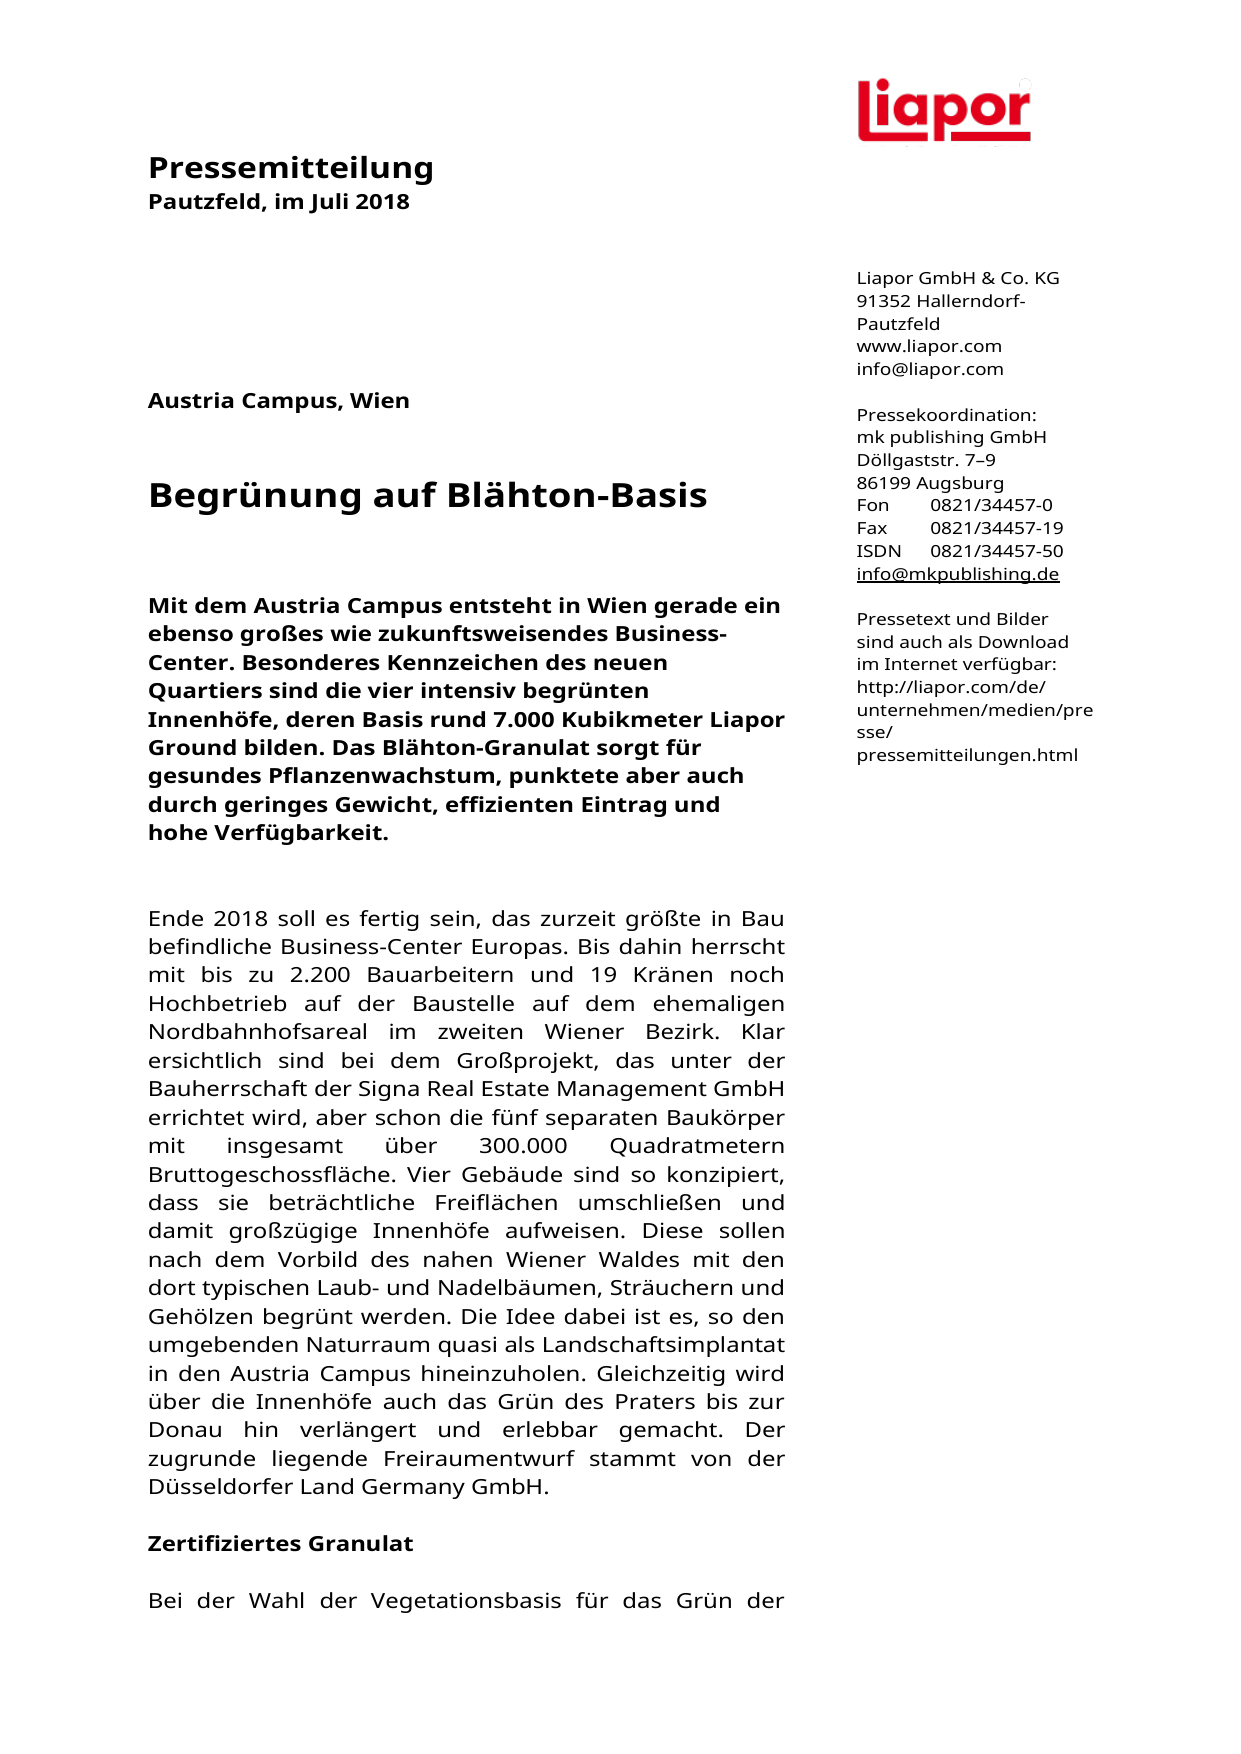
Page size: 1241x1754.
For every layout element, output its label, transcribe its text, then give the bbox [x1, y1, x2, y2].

text Pressemitteilung [148, 148, 1093, 187]
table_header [136, 244, 845, 1615]
text Pautzfeld, im Juli 2018 [148, 187, 1093, 216]
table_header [845, 244, 1107, 1615]
